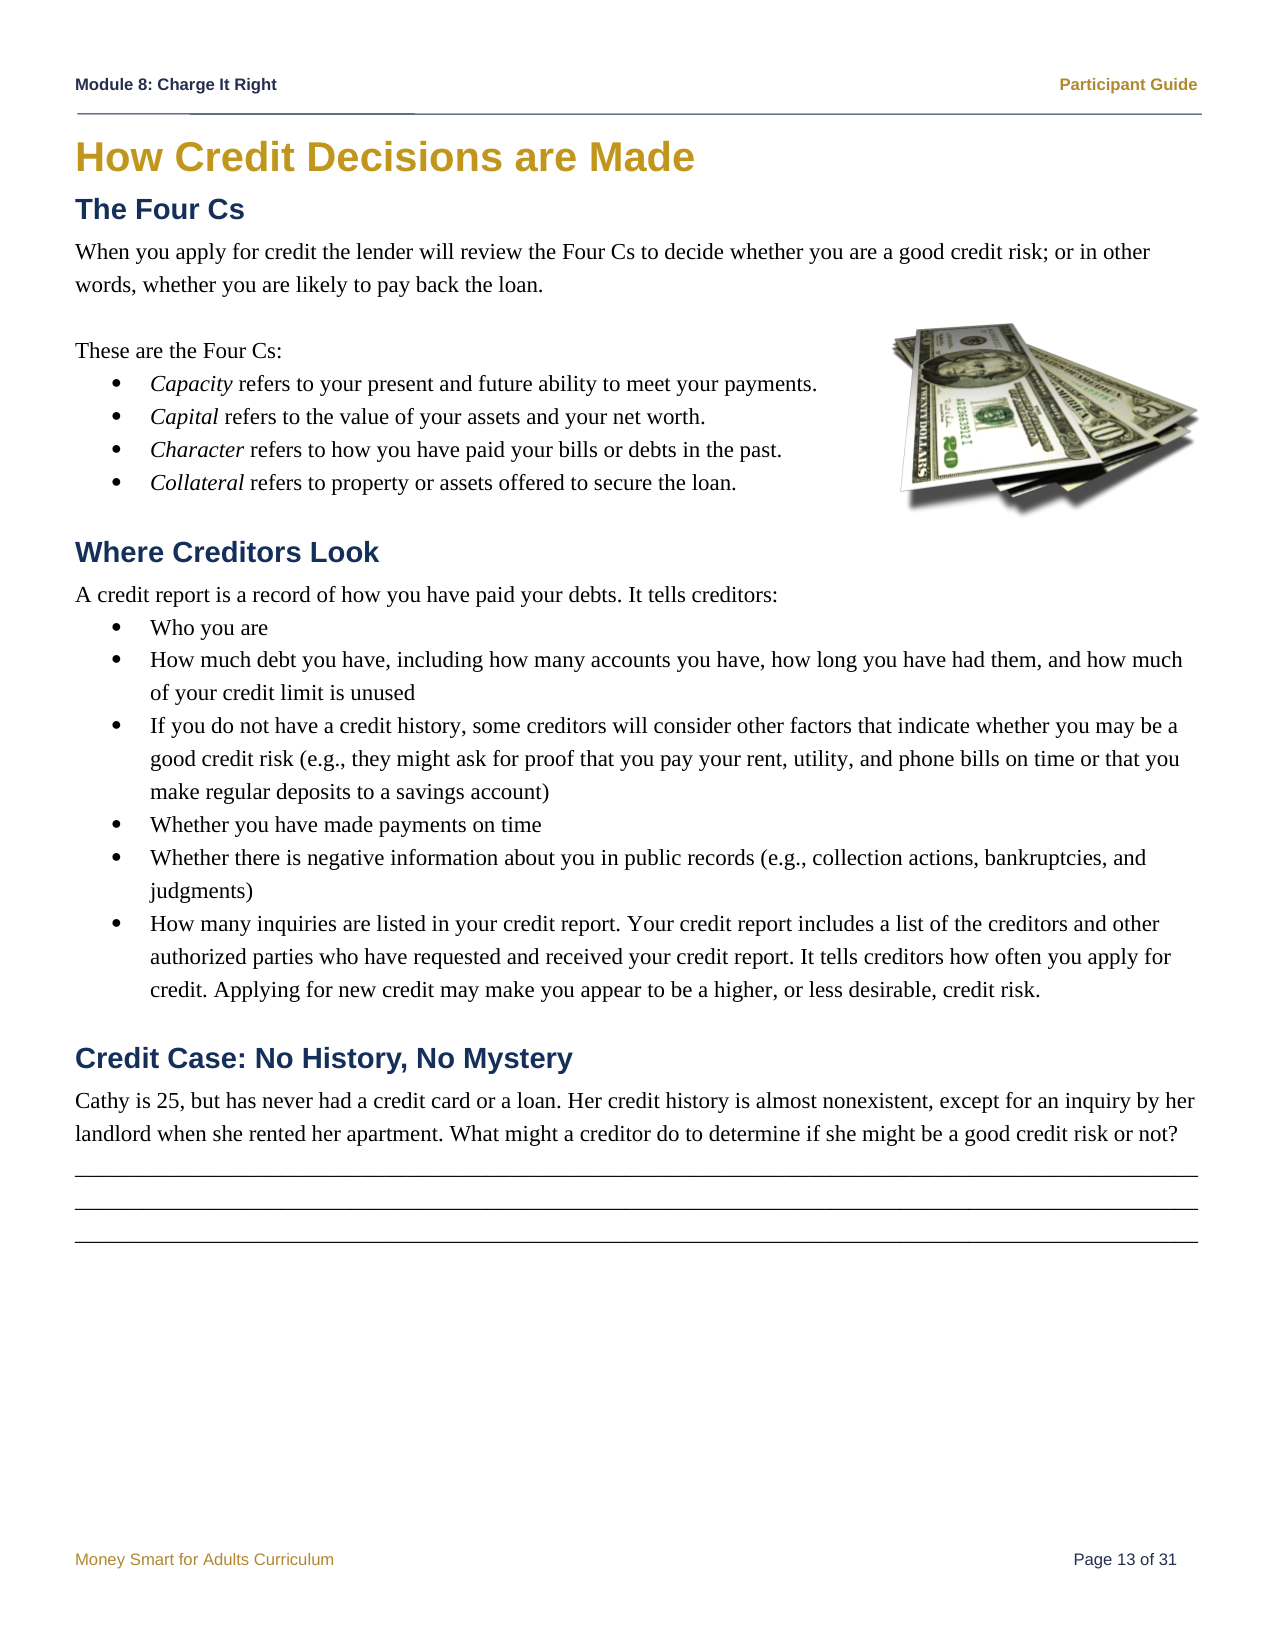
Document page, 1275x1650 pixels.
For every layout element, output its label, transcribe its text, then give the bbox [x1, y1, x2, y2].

list How many inquiries are listed in your credit report. Your credit report includes a list of the creditors and other authorized parties who have requested and received your credit report. It tells creditors how often you apply for credit. Applying for new credit may make you appear to be a higher, or less desirable, credit risk. [112, 910, 1200, 1002]
text When you apply for credit the lender will review the Four Cs to decide whether you are a good credit risk; or in other words, whether you are likely to pay back the loan. [75, 238, 1200, 298]
subtitle Where Creditors Look [75, 534, 1200, 568]
text A credit report is a record of how you have paid your debts. It tells creditors: [75, 581, 1200, 607]
list If you do not have a credit history, some creditors will consider other factors that indicate whether you may be a good credit risk (e.g., they might ask for proof that you pay your rent, utility, and phone bills on time or that you make regular deposits to a savings account) [112, 712, 1200, 804]
subtitle The Four Cs [75, 192, 1200, 226]
text These are the Four Cs: [75, 337, 1200, 363]
subtitle How Credit Decisions are Made [75, 132, 1200, 180]
list Collateral refers to property or assets offered to secure the loan. [112, 469, 1200, 495]
list Who you are [112, 613, 1200, 640]
text Cathy is 25, but has never had a credit card or a loan. Her credit history is almost nonexistent, except for an inquiry by her landlord when she rented her apartment. What might a creditor do to determine if she might be a good credit risk or not? [75, 1087, 1200, 1147]
list Character refers to how you have paid your bills or debts in the past. [112, 436, 1200, 462]
text ______________________________________________________________________________________________________________________________________________________________________________________________________________________________________________________________________________________________________ [75, 1153, 1200, 1246]
subtitle Credit Case: No History, No Mystery [75, 1041, 1200, 1075]
picture [891, 322, 1203, 522]
list Capacity refers to your present and future ability to meet your payments. [112, 370, 1200, 396]
list Capital refers to the value of your assets and your net worth. [112, 403, 1200, 429]
list Whether there is negative information about you in public records (e.g., collection actions, bankruptcies, and judgments) [112, 844, 1200, 903]
list Whether you have made payments on time [112, 811, 1200, 837]
list How much debt you have, including how many accounts you have, how long you have had them, and how much of your credit limit is unused [112, 646, 1200, 706]
